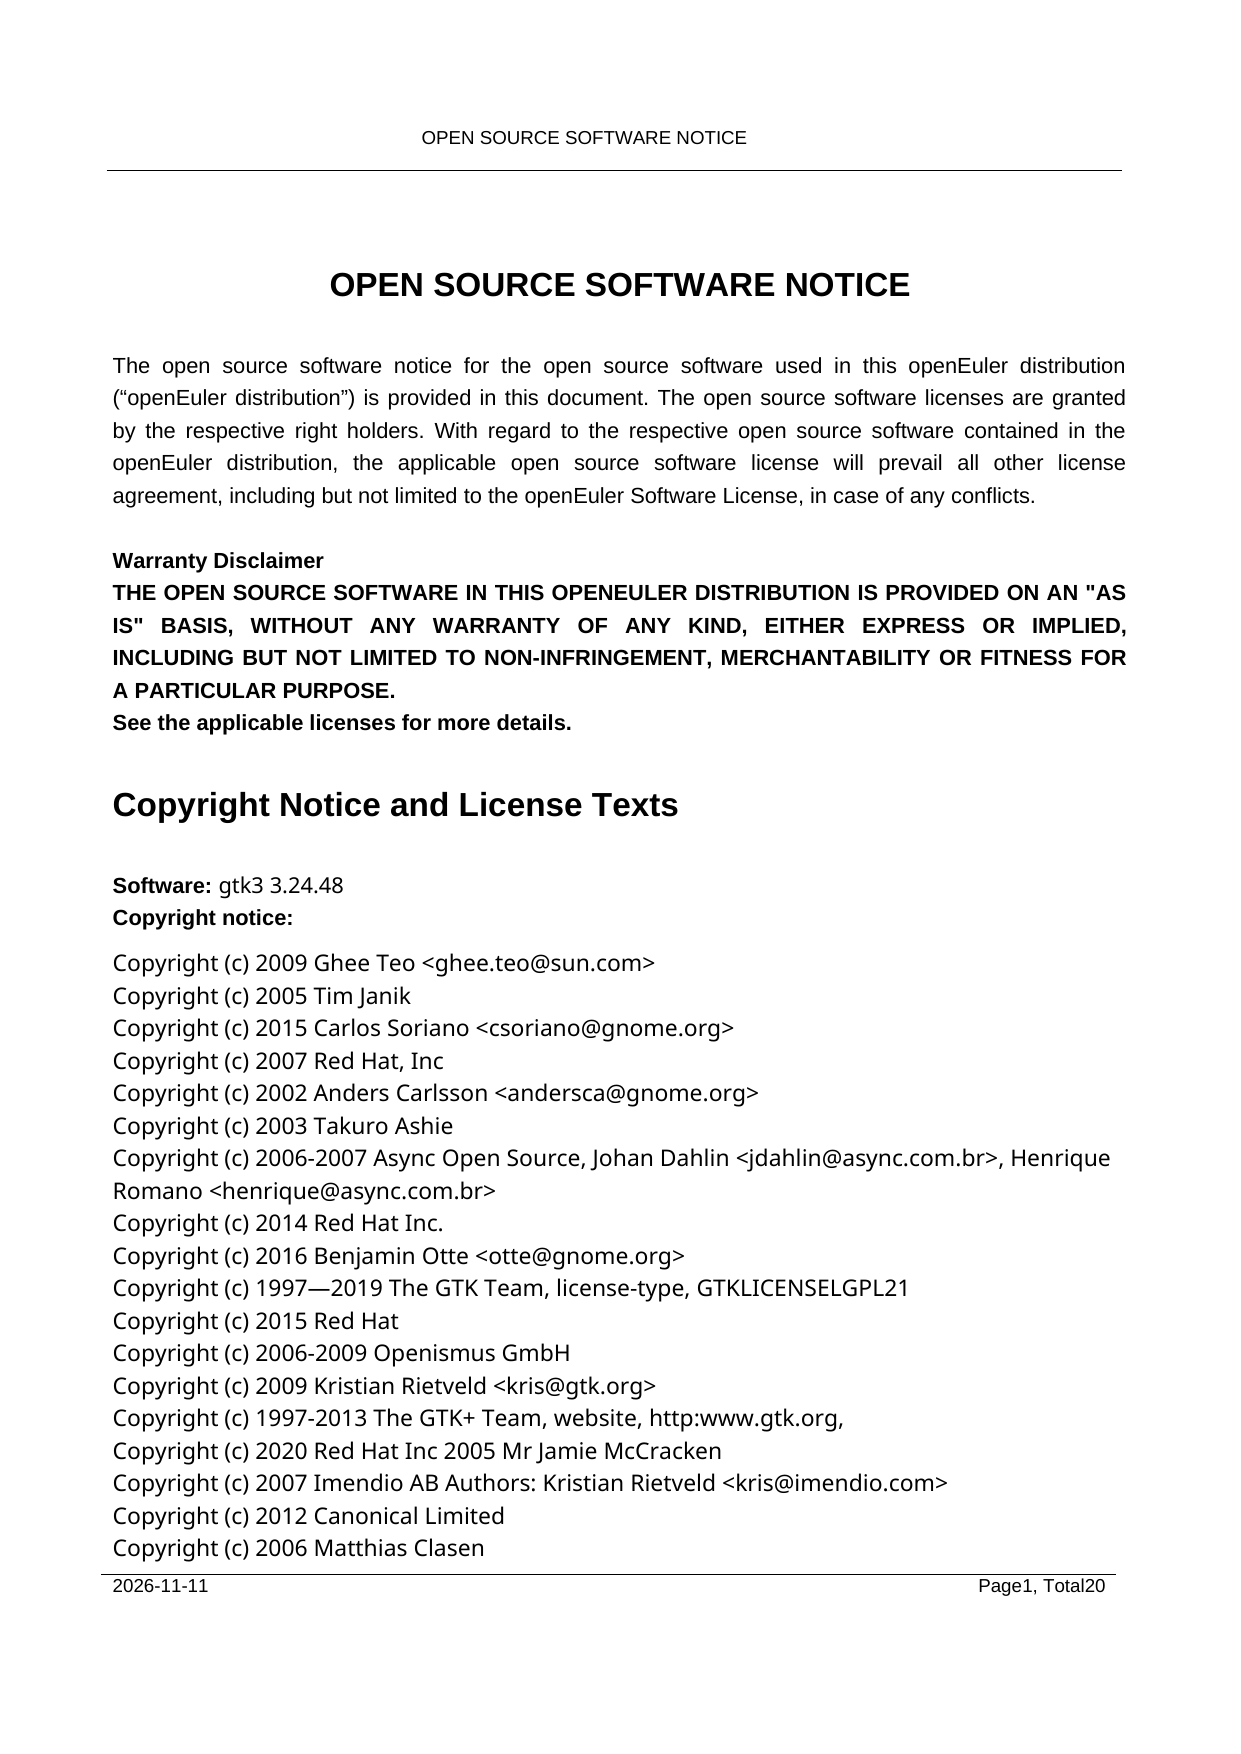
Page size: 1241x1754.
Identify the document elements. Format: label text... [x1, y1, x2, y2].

text OPEN SOURCE SOFTWARE NOTICE [112, 251, 1128, 316]
text THE OPEN SOURCE SOFTWARE IN THIS OPENEULER DISTRIBUTION IS PROVIDED ON AN "AS IS" BASIS, WITHOUT ANY WARRANTY OF ANY KIND, EITHER EXPRESS OR IMPLIED, INCLUDING BUT NOT LIMITED TO NON-INFRINGEMENT, MERCHANTABILITY OR FITNESS FOR A PARTICULAR PURPOSE. See the applicable licenses for more details. [112, 576, 1128, 739]
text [112, 947, 1128, 1564]
text Warranty Disclaimer [112, 544, 1128, 576]
text The open source software notice for the open source software used in this openEuler distribution (“openEuler distribution”) is provided in this document. The open source software licenses are granted by the respective right holders. With regard to the respective open source software contained in the openEuler distribution, the applicable open source software license will prevail all other license agreement, including but not limited to the openEuler Software License, in case of any conflicts. [112, 349, 1128, 511]
text Copyright notice: [112, 901, 1128, 934]
text Copyright Notice and License Texts [112, 771, 1128, 836]
title Software: gtk3 3.24.48 [112, 869, 1128, 901]
